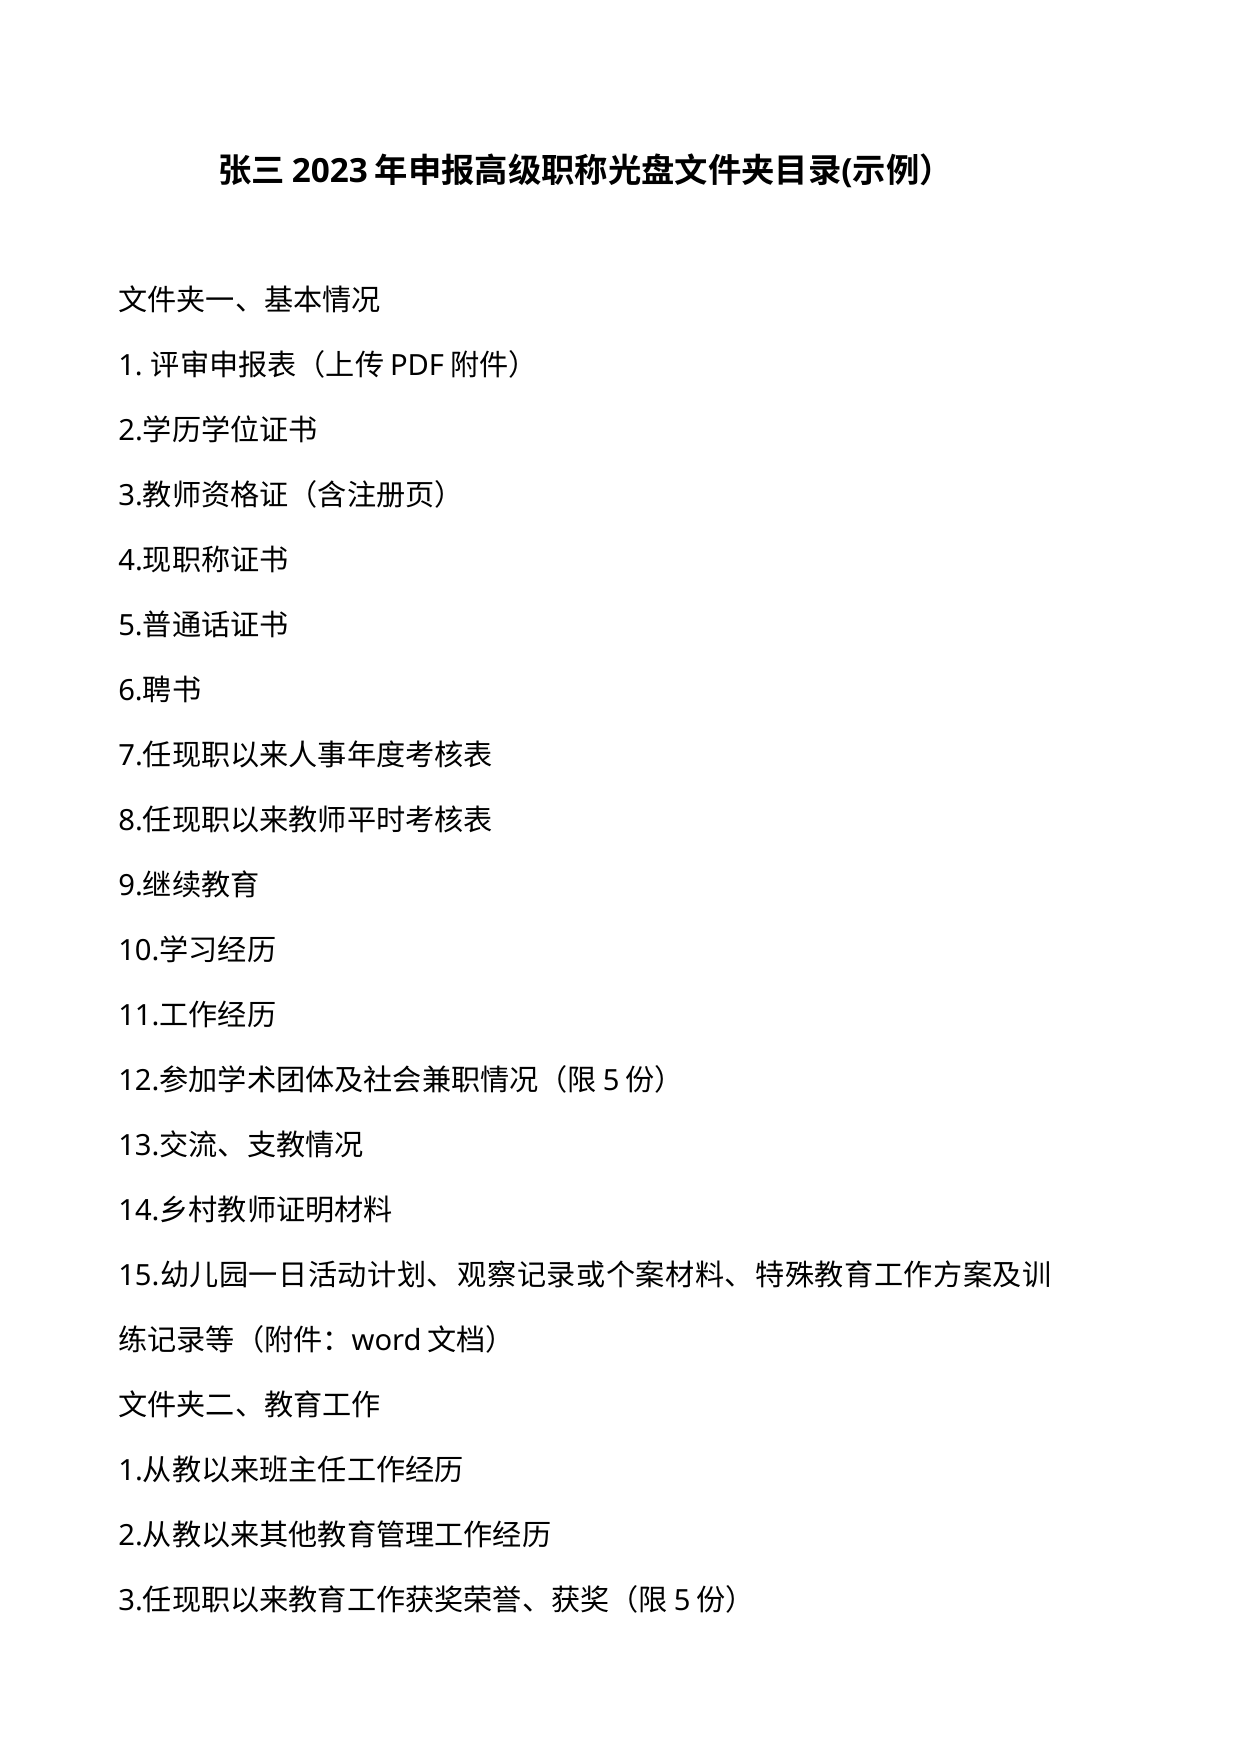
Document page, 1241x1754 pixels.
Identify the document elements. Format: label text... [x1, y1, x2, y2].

text 2.从教以来其他教育管理工作经历 [118, 1500, 1053, 1565]
text 3.任现职以来教育工作获奖荣誉、获奖（限5份） [118, 1565, 1053, 1630]
text 5.普通话证书 [118, 590, 1053, 655]
text 文件夹一、基本情况 [118, 265, 1053, 330]
text 15.幼儿园一日活动计划、观察记录或个案材料、特殊教育工作方案及训练记录等（附件：word文档） [118, 1240, 1053, 1370]
list 2.学历学位证书 [118, 395, 1053, 460]
text 11.工作经历 [118, 980, 1053, 1045]
text 10.学习经历 [118, 915, 1053, 980]
text 1.从教以来班主任工作经历 [118, 1435, 1053, 1500]
list 评审申报表（上传PDF附件） [118, 330, 1053, 395]
text 13.交流、支教情况 [118, 1110, 1053, 1175]
text 7.任现职以来人事年度考核表 [118, 720, 1053, 785]
text 文件夹二、教育工作 [118, 1370, 1053, 1435]
text 张三2023年申报高级职称光盘文件夹目录(示例） [118, 135, 1053, 200]
text 3.教师资格证（含注册页） [118, 460, 1053, 525]
text 12.参加学术团体及社会兼职情况（限5份） [118, 1045, 1053, 1110]
text 6.聘书 [118, 655, 1053, 720]
text 4.现职称证书 [118, 525, 1053, 590]
text 14.乡村教师证明材料 [118, 1175, 1053, 1240]
text 9.继续教育 [118, 850, 1053, 915]
text 8.任现职以来教师平时考核表 [118, 785, 1053, 850]
